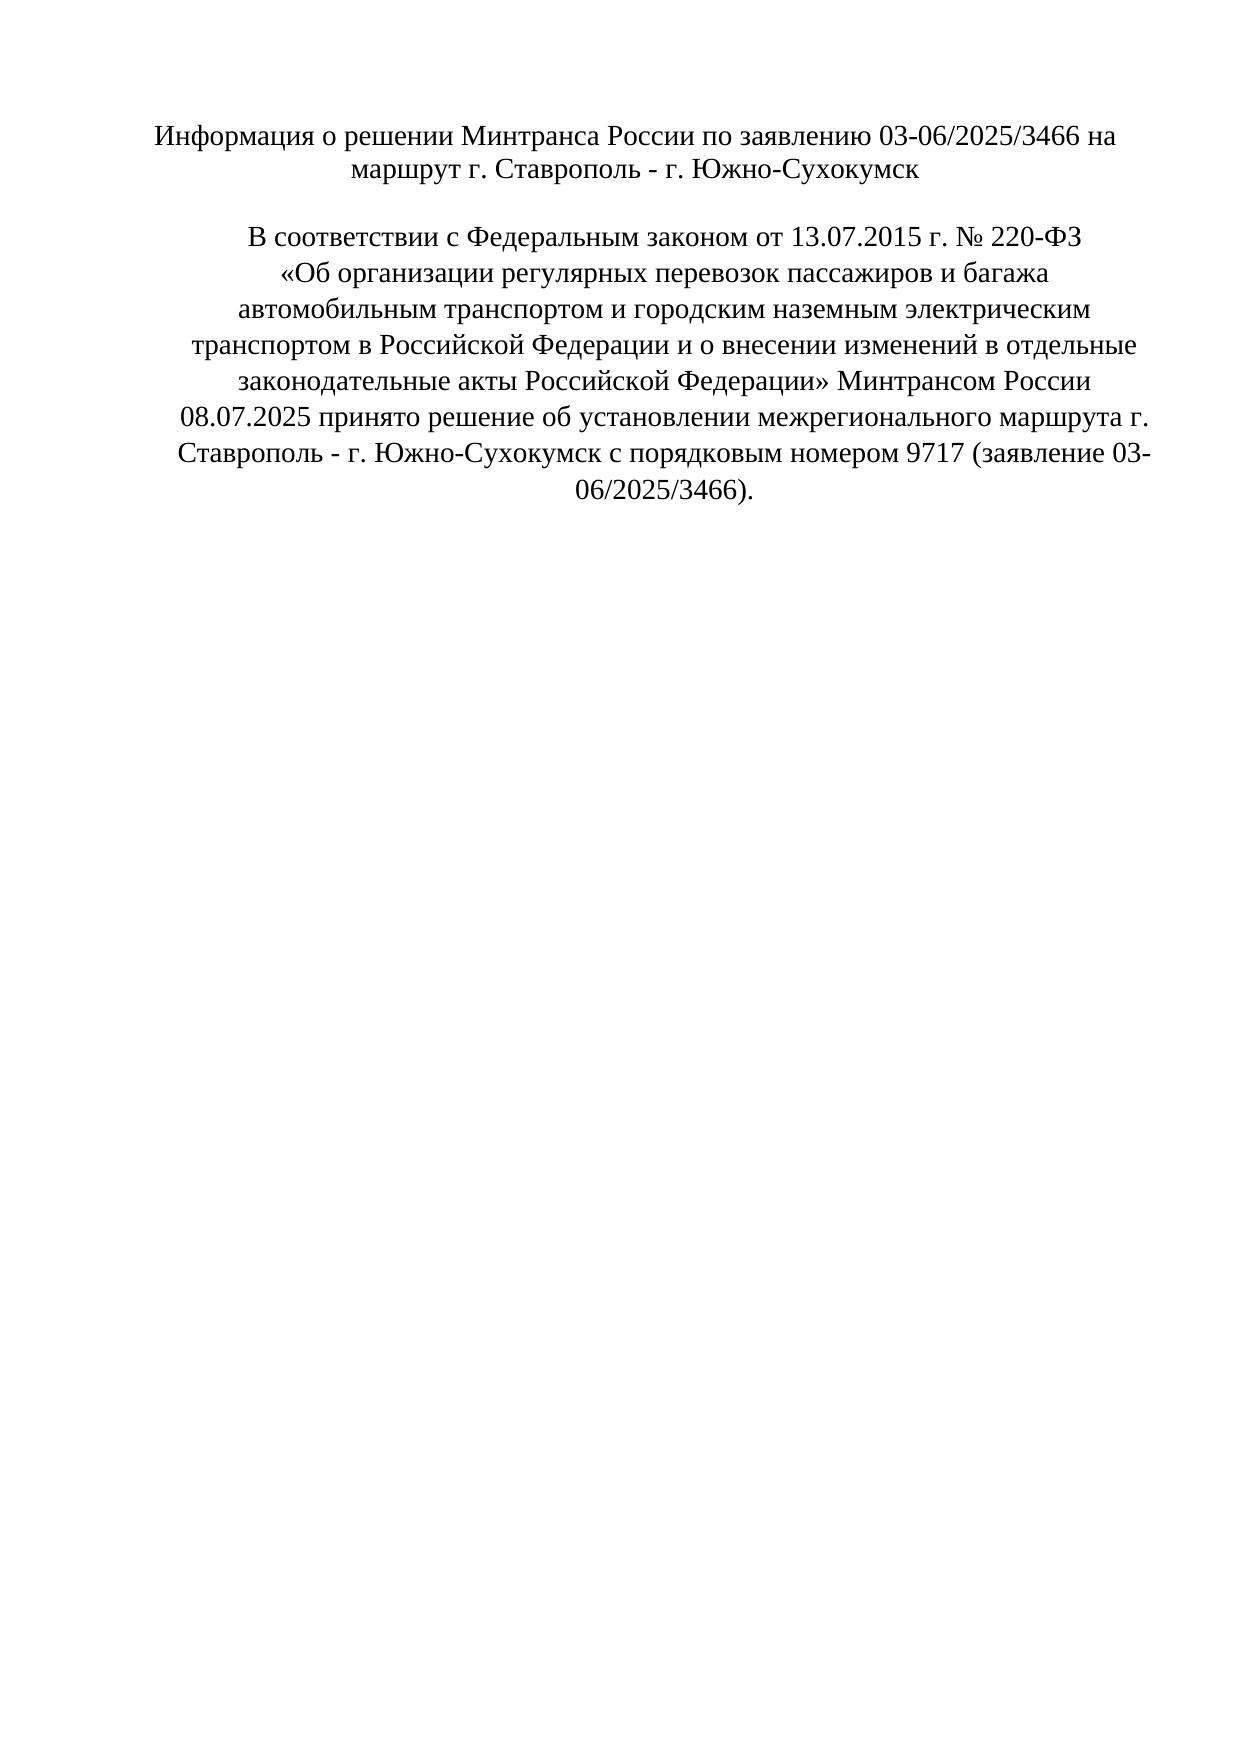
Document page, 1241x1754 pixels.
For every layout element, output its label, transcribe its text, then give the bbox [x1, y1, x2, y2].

text В соответствии с Федеральным законом от 13.07.2015 г. № 220-ФЗ «Об организации регулярных перевозок пассажиров и багажа автомобильным транспортом и городским наземным электрическим транспортом в Российской Федерации и о внесении изменений в отдельные законодательные акты Российской Федерации» Минтрансом России 08.07.2025 принято решение об установлении межрегионального маршрута г. Ставрополь - г. Южно-Сухокумск с порядковым номером 9717 (заявление 03-06/2025/3466). [177, 219, 1152, 505]
text Информация о решении Минтранса России по заявлению 03-06/2025/3466 на маршрут г. Ставрополь - г. Южно-Сухокумск [118, 118, 1152, 185]
